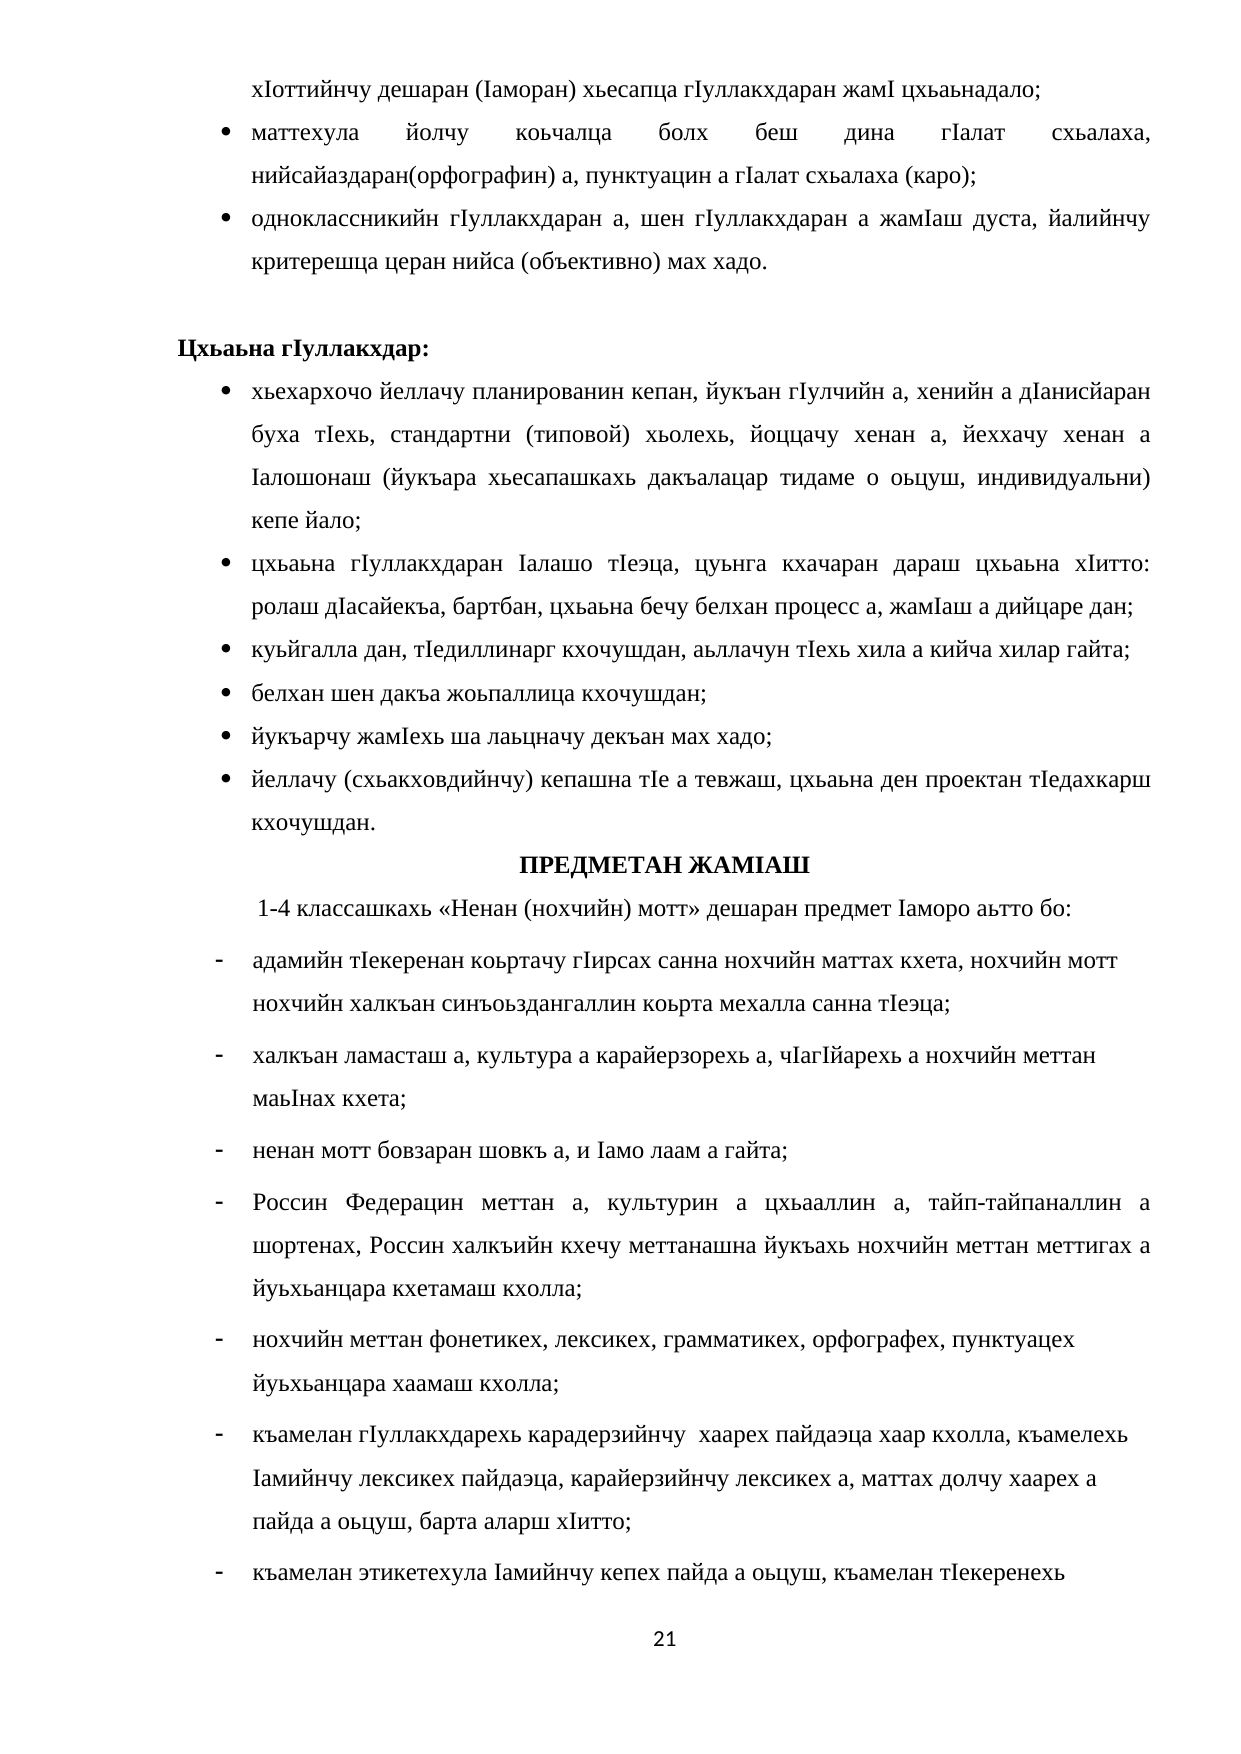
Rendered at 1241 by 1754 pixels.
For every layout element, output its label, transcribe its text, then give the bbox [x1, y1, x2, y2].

text ПРЕДМЕТАН ЖАМӀАШ [177, 850, 1152, 879]
list адамийн тӀекеренан коьртачу гӀирсах санна нохчийн маттах кхета, нохчийн мотт нохчийн халкъан синъоьздангаллин коьрта мехалла санна тӀеэца; [215, 945, 1152, 1017]
list белхан шен дакъа жоьпаллица кхочушдан; [222, 678, 1152, 706]
list йукъарчу жамӀехь ша лаьцначу декъан мах хадо; [222, 721, 1152, 749]
list йеллачу (схьакховдийнчу) кепашна тӀе а тевжаш, цхьаьна ден проектан тӀедахкарш кхочушдан. [222, 764, 1152, 836]
list Россин Федерацин меттан а, культурин а цхьааллин а, тайп-тайпаналлин а шортенах, Россин халкъийн кхечу меттанашна йукъахь нохчийн меттан меттигах а йуьхьанцара кхетамаш кхолла; [215, 1187, 1152, 1302]
list халкъан ламасташ а, культура а карайерзорехь а, чӀагӀйарехь а нохчийн меттан маьӀнах кхета; [215, 1040, 1152, 1112]
text Цхьаьна гӀуллакхдар: [177, 333, 1152, 361]
list ненан мотт бовзаран шовкъ а, и Ӏамо лаам а гайта; [215, 1135, 1152, 1163]
list цхьаьна гӀуллакхдаран Ӏалашо тӀеэца, цуьнга кхачаран дараш цхьаьна хӀитто: ролаш дӀасайекъа, бартбан, цхьаьна бечу белхан процесс а, жамӀаш а дийцаре дан; [222, 548, 1152, 620]
list нохчийн меттан фонетикех, лексикех, грамматикех, орфографех, пунктуацех йуьхьанцара хаамаш кхолла; [215, 1324, 1152, 1396]
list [222, 74, 1152, 103]
list куьйгалла дан, тӀедиллинарг кхочушдан, аьллачун тӀехь хила а кийча хилар гайта; [222, 634, 1152, 663]
text 1-4 классашкахь «Ненан (нохчийн) мотт» дешаран предмет Ӏаморо аьтто бо: [177, 893, 1152, 922]
list маттехула йолчу коьчалца болх беш дина гӀалат схьалаха, нийсайаздаран(орфографин) а, пунктуацин а гӀалат схьалаха (каро); [222, 117, 1152, 189]
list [215, 1557, 1152, 1586]
list хьехархочо йеллачу планированин кепан, йукъан гӀулчийн а, хенийн а дӀанисйаран буха тӀехь, стандартни (типовой) хьолехь, йоццачу хенан а, йеххачу хенан а Ӏалошонаш (йукъара хьесапашкахь дакъалацар тидаме о оьцуш, индивидуальни) кепе йало; [222, 376, 1152, 534]
list одноклассникийн гӀуллакхдаран а, шен гӀуллакхдаран а жамӀаш дуста, йалийнчу критерешца церан нийса (объективно) мах хадо. [222, 203, 1152, 275]
list къамелан гӀуллакхдарехь карадерзийнчу хаарех пайдаэца хаар кхолла, къамелехь Ӏамийнчу лексикех пайдаэца, карайерзийнчу лексикех а, маттах долчу хаарех а пайда а оьцуш, барта аларш хӀитто; [215, 1419, 1152, 1534]
